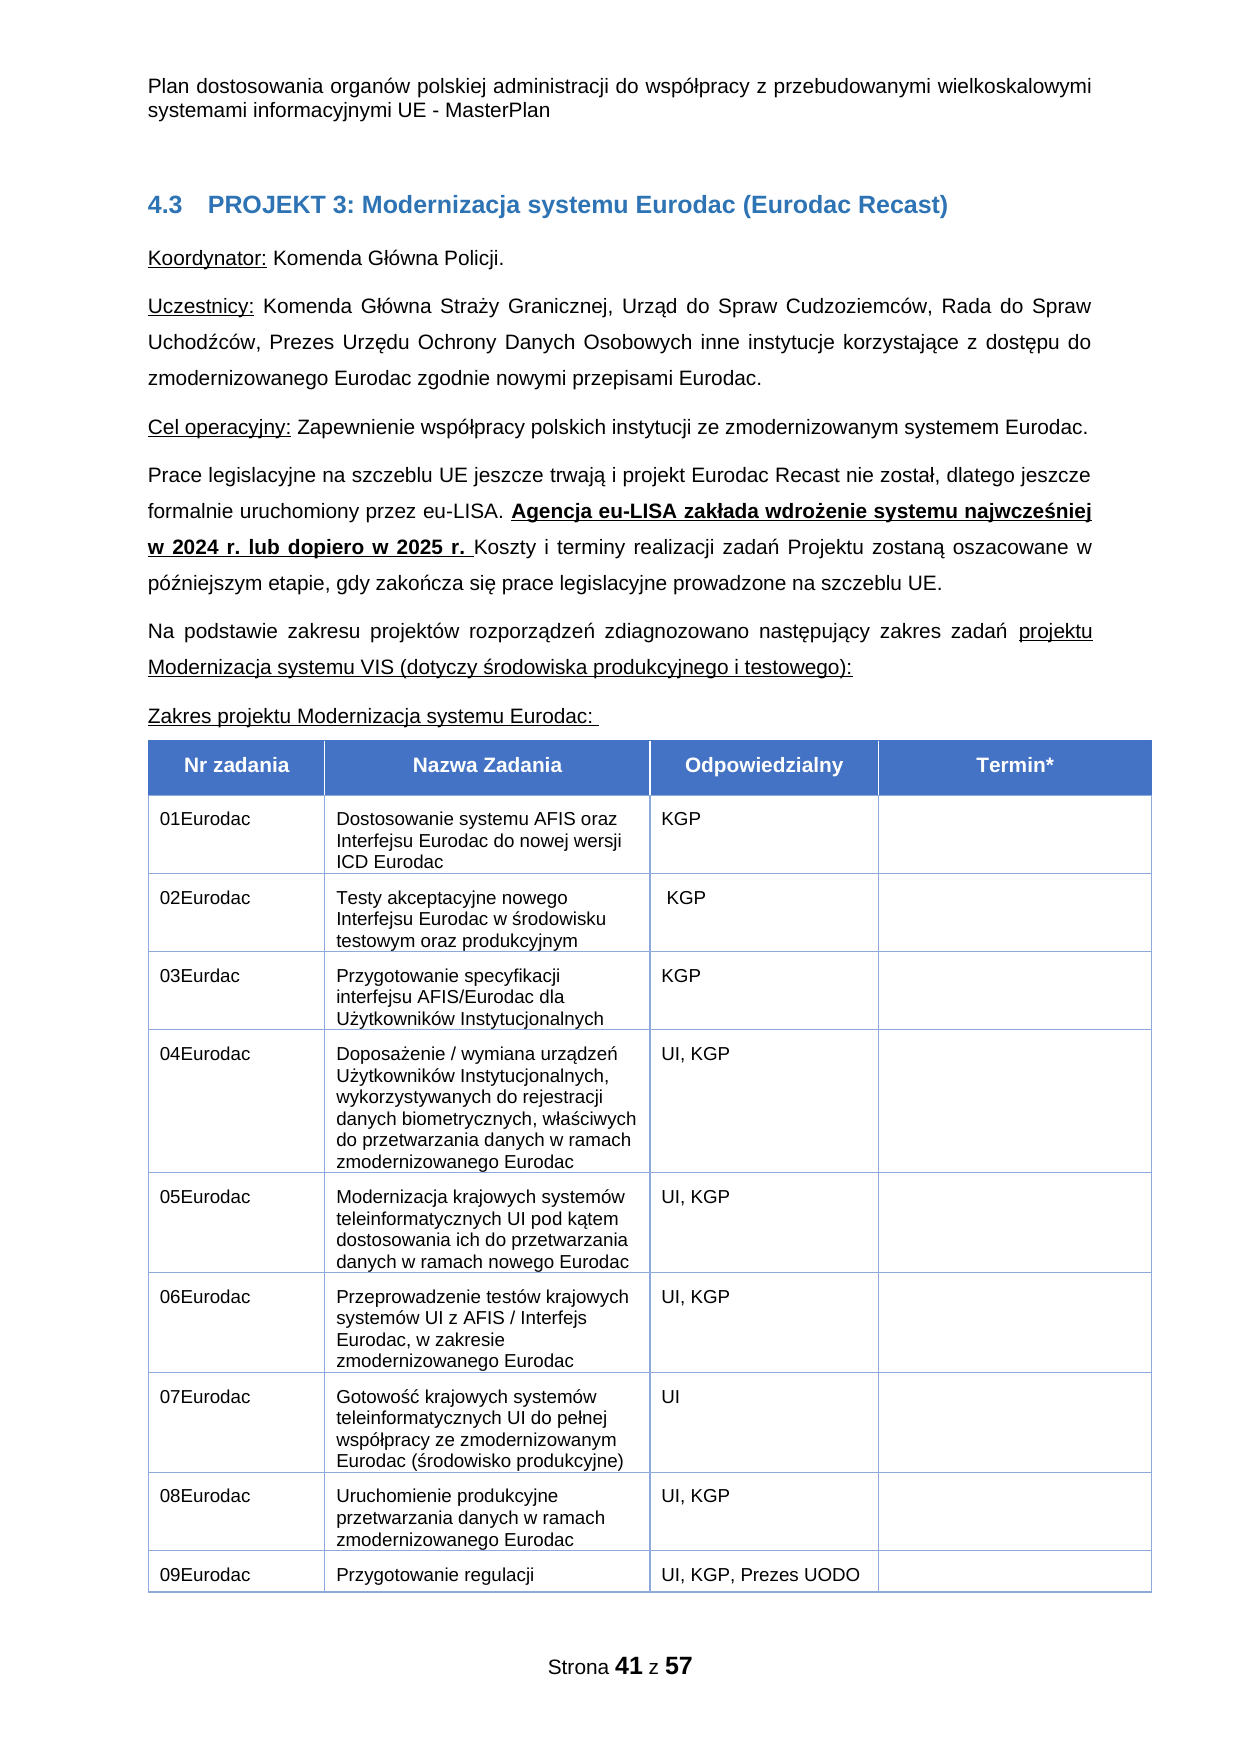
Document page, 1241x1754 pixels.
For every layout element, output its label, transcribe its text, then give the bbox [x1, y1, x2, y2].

table_cell [879, 796, 1151, 873]
text Koordynator: Komenda Główna Policji. [148, 246, 1092, 270]
text Na podstawie zakresu projektów rozporządzeń zdiagnozowano następujący zakres zadań projektu Modernizacja systemu VIS (dotyczy środowiska produkcyjnego i testowego): [148, 619, 1092, 679]
text Uczestnicy: Komenda Główna Straży Granicznej, Urząd do Spraw Cudzoziemców, Rada do Spraw Uchodźców, Prezes Urzędu Ochrony Danych Osobowych inne instytucje korzystające z dostępu do zmodernizowanego Eurodac zgodnie nowymi przepisami Eurodac. [148, 294, 1092, 390]
table_cell Przygotowanie specyfikacji interfejsu AFIS/Eurodac dla Użytkowników Instytucjonalnych [325, 952, 649, 1029]
table_header Termin* [879, 741, 1151, 795]
table_cell 09Eurodac [149, 1551, 324, 1591]
table_cell 07Eurodac [149, 1373, 324, 1472]
table_header Nazwa Zadania [325, 741, 649, 795]
text Prace legislacyjne na szczeblu UE jeszcze trwają i projekt Eurodac Recast nie został, dlatego jeszcze formalnie uruchomiony przez eu-LISA. Agencja eu-LISA zakłada wdrożenie systemu najwcześniej w 2024 r. lub dopiero w 2025 r. Koszty i terminy realizacji zadań Projektu zostaną oszacowane w późniejszym etapie, gdy zakończa się prace legislacyjne prowadzone na szczeblu UE. [148, 463, 1092, 595]
subtitle PROJEKT 3: Modernizacja systemu Eurodac (Eurodac Recast) [148, 190, 1092, 219]
table_cell Doposażenie / wymiana urządzeń Użytkowników Instytucjonalnych, wykorzystywanych do rejestracji danych biometrycznych, właściwych do przetwarzania danych w ramach zmodernizowanego Eurodac [325, 1030, 649, 1172]
table_cell Dostosowanie systemu AFIS oraz Interfejsu Eurodac do nowej wersji ICD Eurodac [325, 796, 649, 873]
table_cell UI, KGP [651, 1173, 878, 1272]
table_cell UI, KGP [651, 1473, 878, 1550]
table_cell 08Eurodac [149, 1473, 324, 1550]
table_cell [651, 1551, 878, 1591]
table_cell [879, 1473, 1151, 1550]
table_cell [879, 874, 1151, 951]
table_cell 01Eurodac [149, 796, 324, 873]
table_cell KGP [651, 796, 878, 873]
table_cell Przeprowadzenie testów krajowych systemów UI z AFIS / Interfejs Eurodac, w zakresie zmodernizowanego Eurodac [325, 1273, 649, 1372]
table_header Nr zadania [149, 741, 324, 795]
table_cell UI, KGP [651, 1030, 878, 1172]
table_cell Modernizacja krajowych systemów teleinformatycznych UI pod kątem dostosowania ich do przetwarzania danych w ramach nowego Eurodac [325, 1173, 649, 1272]
table_cell 02Eurodac [149, 874, 324, 951]
table_cell [879, 952, 1151, 1029]
table_cell UI [651, 1373, 878, 1472]
table_cell 06Eurodac [149, 1273, 324, 1372]
table_cell 05Eurodac [149, 1173, 324, 1272]
table_cell [879, 1273, 1151, 1372]
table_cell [325, 1551, 649, 1591]
table_cell Gotowość krajowych systemów teleinformatycznych UI do pełnej współpracy ze zmodernizowanym Eurodac (środowisko produkcyjne) [325, 1373, 649, 1472]
table_cell KGP [651, 874, 878, 951]
table_header Odpowiedzialny [651, 741, 878, 795]
table_cell 03Eurdac [149, 952, 324, 1029]
text Zakres projektu Modernizacja systemu Eurodac: [148, 704, 1092, 728]
table_cell [879, 1173, 1151, 1272]
table_cell [879, 1373, 1151, 1472]
table_cell Testy akceptacyjne nowego Interfejsu Eurodac w środowisku testowym oraz produkcyjnym [325, 874, 649, 951]
table_cell Uruchomienie produkcyjne przetwarzania danych w ramach zmodernizowanego Eurodac [325, 1473, 649, 1550]
table_cell 04Eurodac [149, 1030, 324, 1172]
text Cel operacyjny: Zapewnienie współpracy polskich instytucji ze zmodernizowanym systemem Eurodac. [148, 414, 1092, 438]
table_cell [879, 1030, 1151, 1172]
table_cell [879, 1551, 1151, 1591]
table_cell KGP [651, 952, 878, 1029]
table_cell UI, KGP [651, 1273, 878, 1372]
